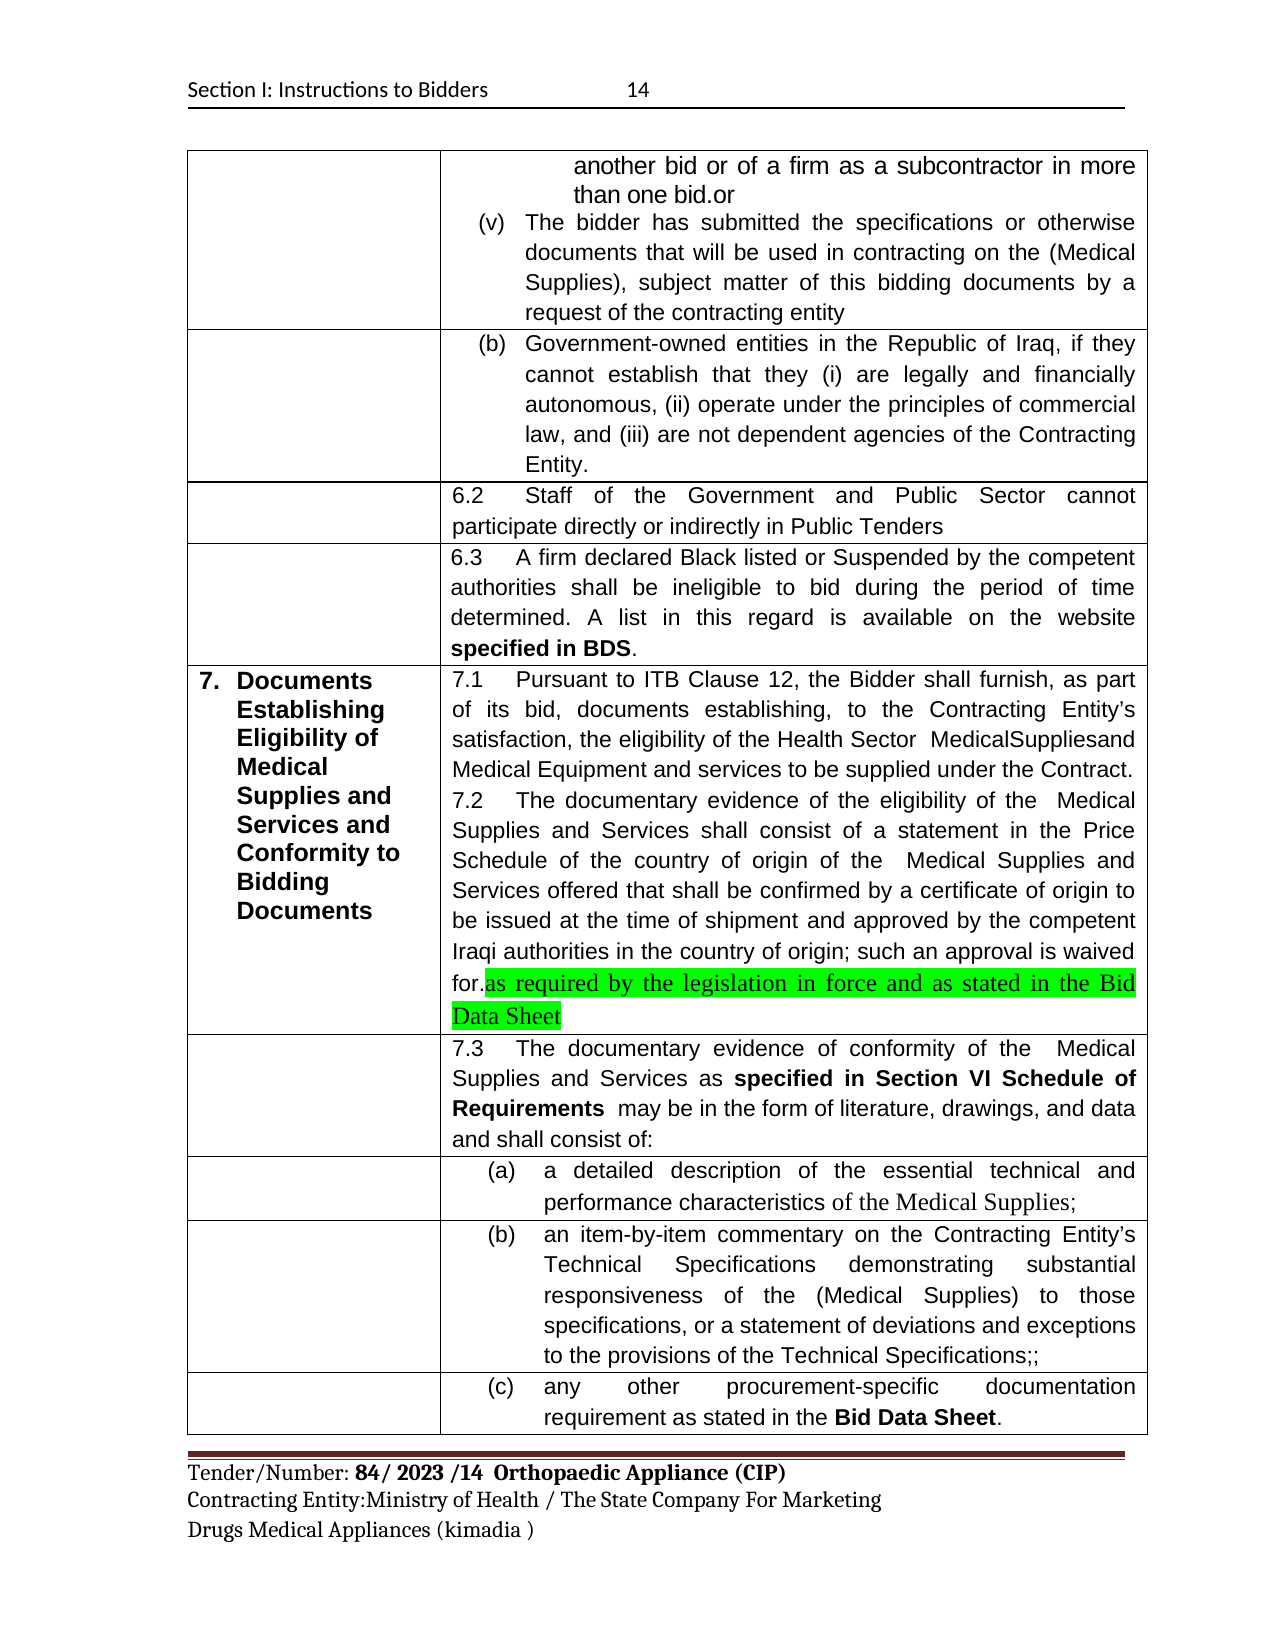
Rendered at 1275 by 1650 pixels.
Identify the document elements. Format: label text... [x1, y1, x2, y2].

table_cell [188, 544, 440, 665]
table_cell [188, 1157, 440, 1220]
table_cell (a) a detailed description of the essential technical and performance characteristics of the Medical Supplies; [441, 1157, 1147, 1220]
table_cell (c) any other procurement-specific documentation requirement as stated in the Bid Data Sheet. [441, 1373, 1147, 1434]
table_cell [441, 151, 1147, 329]
table_cell 7.1 Pursuant to ITB Clause 12, the Bidder shall furnish, as part of its bid, documents establishing, to the Contracting Entity’s satisfaction, the eligibility of the Health Sector MedicalSuppliesand Medical Equipment and services to be supplied under the Contract. 7.2 The documentary evidence of the eligibility of the Medical Supplies and Services shall consist of a statement in the Price Schedule of the country of origin of the Medical Supplies and Services offered that shall be confirmed by a certificate of origin to be issued at the time of shipment and approved by the competent Iraqi authorities in the country of origin; such an approval is waived for.as required by the legislation in force and as stated in the Bid Data Sheet [441, 666, 1147, 1034]
table_cell 7. Documents Establishing Eligibility of Medical Supplies and Services and Conformity to Bidding Documents [188, 666, 440, 1034]
table_cell (b) Government-owned entities in the Republic of Iraq, if they cannot establish that they (i) are legally and financially autonomous, (ii) operate under the principles of commercial law, and (iii) are not dependent agencies of the Contracting Entity. [441, 330, 1147, 481]
table_cell [188, 483, 440, 543]
table_cell (b) an item-by-item commentary on the Contracting Entity’s Technical Specifications demonstrating substantial responsiveness of the (Medical Supplies) to those specifications, or a statement of deviations and exceptions to the provisions of the Technical Specifications;; [441, 1221, 1147, 1372]
table_cell [188, 1221, 440, 1372]
table_cell [188, 1373, 440, 1434]
table_cell 6.2 Staff of the Government and Public Sector cannot participate directly or indirectly in Public Tenders [441, 483, 1147, 543]
table_cell 7.3 The documentary evidence of conformity of the Medical Supplies and Services as specified in Section VI Schedule of Requirements may be in the form of literature, drawings, and data and shall consist of: [441, 1035, 1147, 1156]
table_cell [188, 330, 440, 481]
table_cell [188, 1035, 440, 1156]
table_cell [188, 151, 440, 329]
table_cell 6.3 A firm declared Black listed or Suspended by the competent authorities shall be ineligible to bid during the period of time determined. A list in this regard is available on the website specified in BDS. [441, 544, 1147, 665]
